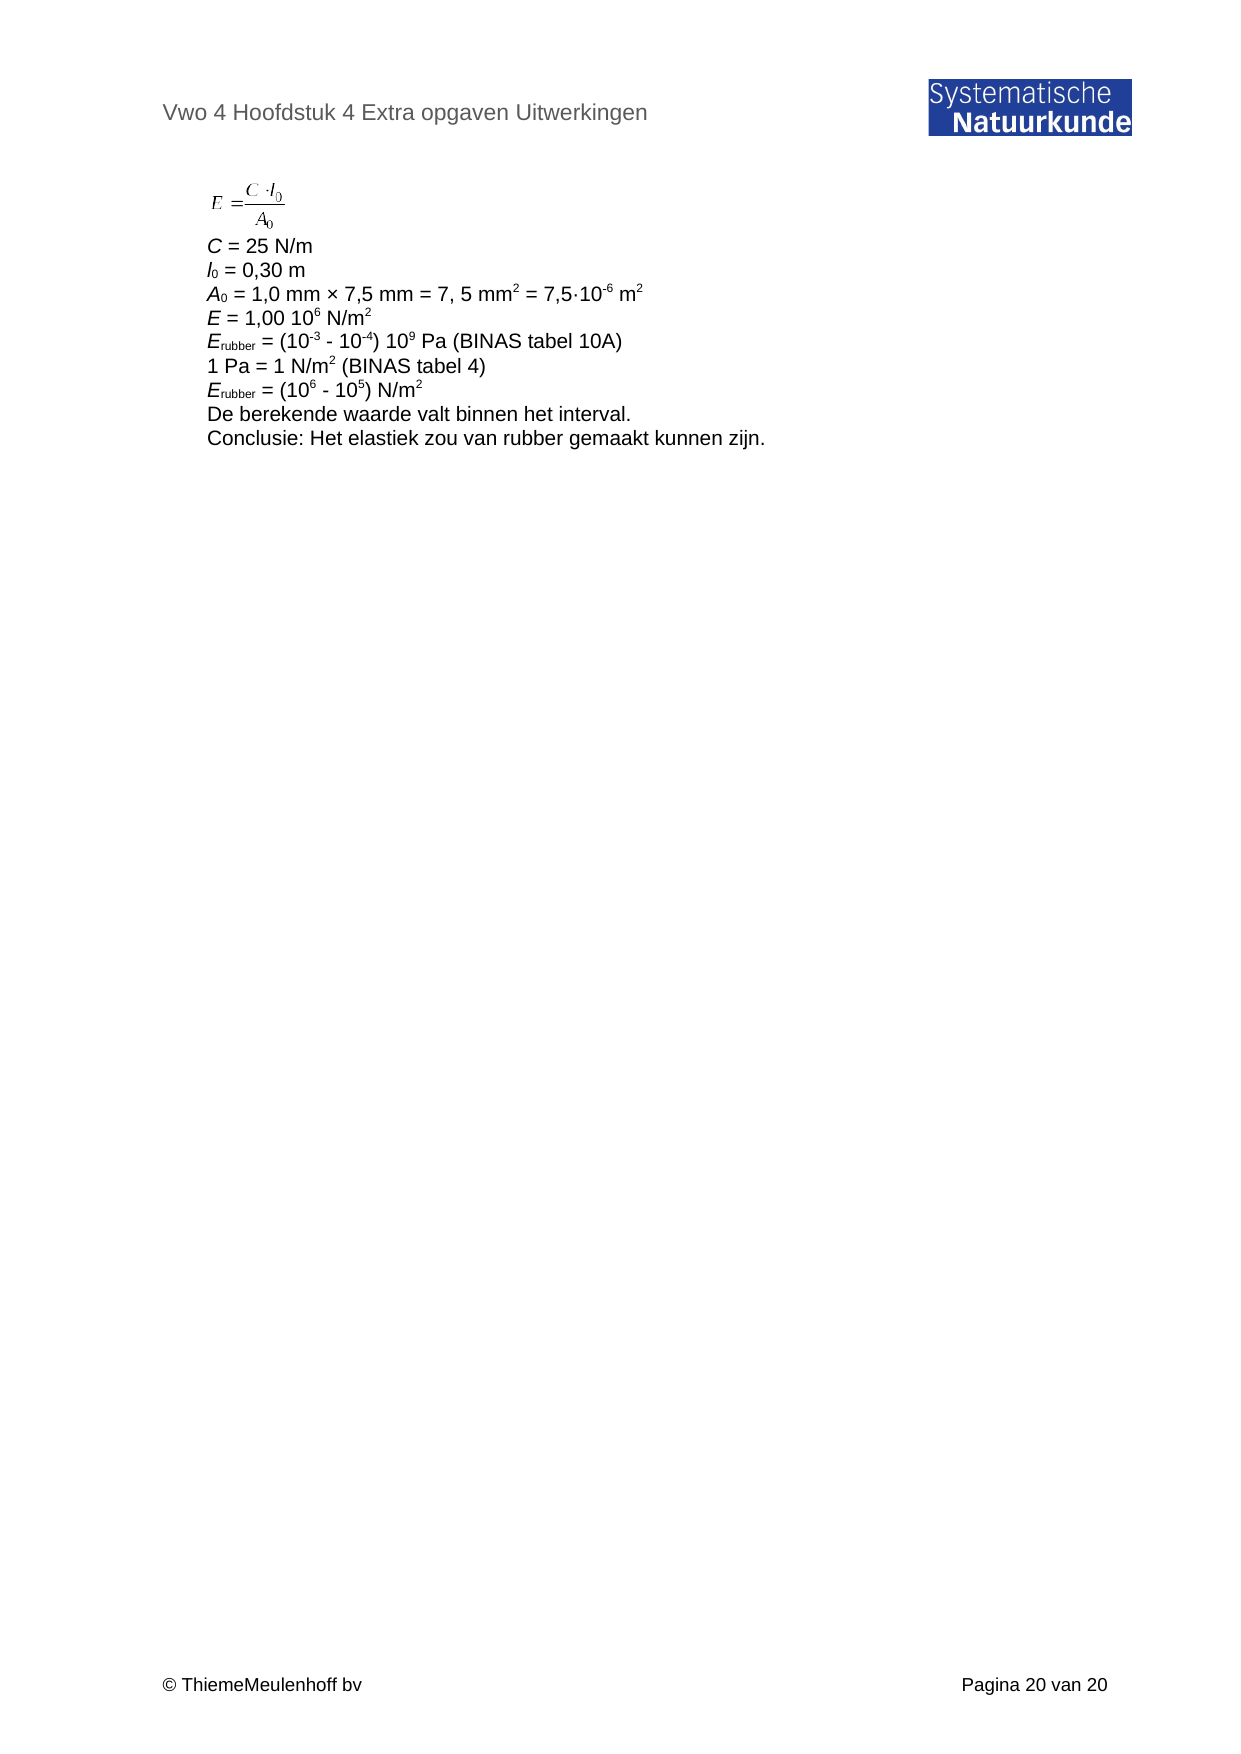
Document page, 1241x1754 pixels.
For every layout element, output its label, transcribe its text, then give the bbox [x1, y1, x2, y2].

text C = 25 N/m [207, 233, 1137, 257]
picture [928, 79, 1132, 136]
text Conclusie: Het elastiek zou van rubber gemaakt kunnen zijn. [207, 425, 1137, 449]
text 1 Pa = 1 N/m2 (BINAS tabel 4) [207, 353, 1137, 377]
text E = 1,00 106 N/m2 [207, 305, 1137, 329]
text A0 = 1,0 mm × 7,5 mm = 7, 5 mm2 = 7,5·106 m2 [207, 281, 1137, 305]
text Erubber = (103 - 104) 109 Pa (BINAS tabel 10A) [207, 329, 1137, 353]
text De berekende waarde valt binnen het interval. [207, 401, 1137, 425]
text Erubber = (106 - 105) N/m2 [207, 377, 1137, 401]
text l0 = 0,30 m [207, 257, 1137, 281]
